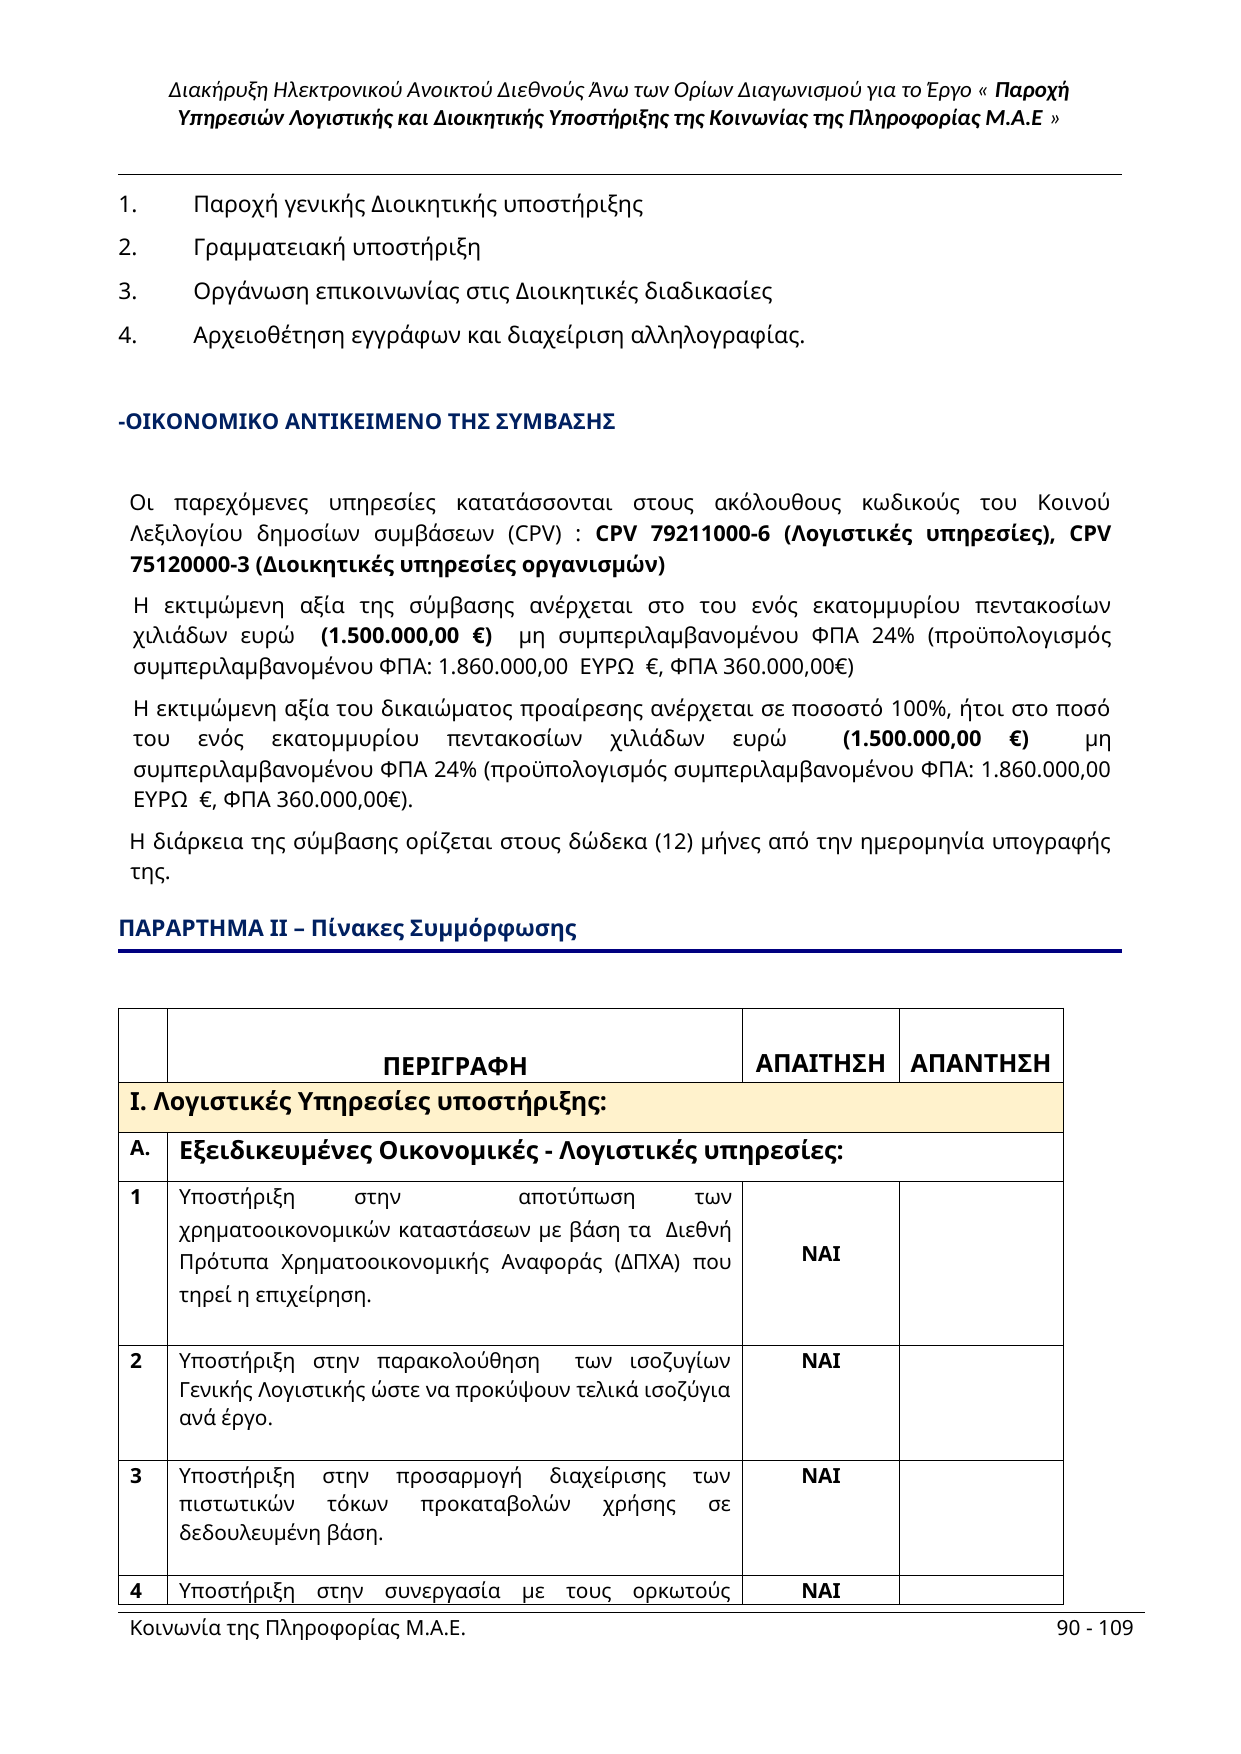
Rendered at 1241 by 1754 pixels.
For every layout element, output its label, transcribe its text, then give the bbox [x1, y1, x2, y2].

table_cell [900, 1182, 1063, 1345]
table_cell 2 [119, 1346, 167, 1460]
text Η διάρκεια της σύμβασης ορίζεται στους δώδεκα (12) μήνες από την ημερομηνία υπογραφής της. [129, 826, 1112, 886]
table_cell ΝΑΙ [743, 1576, 899, 1604]
table_header ΑΠΑΙΤΗΣΗ [743, 1009, 899, 1082]
table_cell Ι. Λογιστικές Υπηρεσίες υποστήριξης: [119, 1083, 1063, 1132]
table_cell [900, 1576, 1063, 1604]
table_header [119, 1009, 167, 1082]
table_cell ΝΑΙ [743, 1182, 899, 1345]
text Η εκτιμώμενη αξία της σύμβασης ανέρχεται στο του ενός εκατομμυρίου πεντακοσίων χιλιάδων ευρώ (1.500.000,00 €) μη συμπεριλαμβανομένου ΦΠΑ 24% (προϋπολογισμός συμπεριλαμβανομένου ΦΠΑ: 1.860.000,00 ΕΥΡΩ €, ΦΠΑ 360.000,00€) [133, 590, 1112, 681]
table_header ΑΠΑΝΤΗΣΗ [900, 1009, 1063, 1082]
table_cell [900, 1461, 1063, 1575]
text Οι παρεχόμενες υπηρεσίες κατατάσσονται στους ακόλουθους κωδικούς του Κοινού Λεξιλογίου δημοσίων συμβάσεων (CPV) : CPV 79211000-6 (Λογιστικές υπηρεσίες), CPV 75120000-3 (Διοικητικές υπηρεσίες οργανισμών) [129, 487, 1112, 578]
text 2. Γραμματειακή υποστήριξη [118, 231, 1122, 263]
table_cell 3 [119, 1461, 167, 1575]
table_header ΠΕΡΙΓΡΑΦΗ [168, 1009, 742, 1082]
text 1. Παροχή γενικής Διοικητικής υποστήριξης [118, 188, 1122, 219]
table_cell [900, 1346, 1063, 1460]
table_cell Υποστήριξη στην αποτύπωση των χρηματοοικονομικών καταστάσεων με βάση τα Διεθνή Πρότυπα Χρηματοοικονομικής Αναφοράς (ΔΠΧΑ) που τηρεί η επιχείρηση. [168, 1182, 742, 1345]
text 4. Αρχειοθέτηση εγγράφων και διαχείριση αλληλογραφίας. [118, 319, 1122, 350]
table_cell ΝΑΙ [743, 1461, 899, 1575]
table_cell ΝΑΙ [743, 1346, 899, 1460]
table_cell Α. [119, 1133, 167, 1181]
table_cell Υποστήριξη στην προσαρμογή διαχείρισης των πιστωτικών τόκων προκαταβολών χρήσης σε δεδουλευμένη βάση. [168, 1461, 742, 1575]
table_cell 4 [119, 1576, 167, 1604]
table_cell 1 [119, 1182, 167, 1345]
table_cell Εξειδικευμένες Οικονομικές - Λογιστικές υπηρεσίες: [168, 1133, 1063, 1181]
table_cell Υποστήριξη στην παρακολούθηση των ισοζυγίων Γενικής Λογιστικής ώστε να προκύψουν τελικά ισοζύγια ανά έργο. [168, 1346, 742, 1460]
text -ΟΙΚΟΝΟΜΙΚΟ ΑΝΤΙΚΕΙΜΕΝΟ ΤΗΣ ΣΥΜΒΑΣΗΣ [118, 406, 1111, 436]
text Η εκτιμώμενη αξία του δικαιώματος προαίρεσης ανέρχεται σε ποσοστό 100%, ήτοι στο ποσό του ενός εκατομμυρίου πεντακοσίων χιλιάδων ευρώ (1.500.000,00 €) μη συμπεριλαμβανομένου ΦΠΑ 24% (προϋπολογισμός συμπεριλαμβανομένου ΦΠΑ: 1.860.000,00 ΕΥΡΩ €, ΦΠΑ 360.000,00€). [133, 692, 1112, 814]
text 3. Οργάνωση επικοινωνίας στις Διοικητικές διαδικασίες [118, 275, 1122, 306]
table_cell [168, 1576, 742, 1604]
subtitle ΠΑΡΑΡΤΗΜΑ ΙΙ – Πίνακες Συμμόρφωσης [118, 912, 1122, 949]
